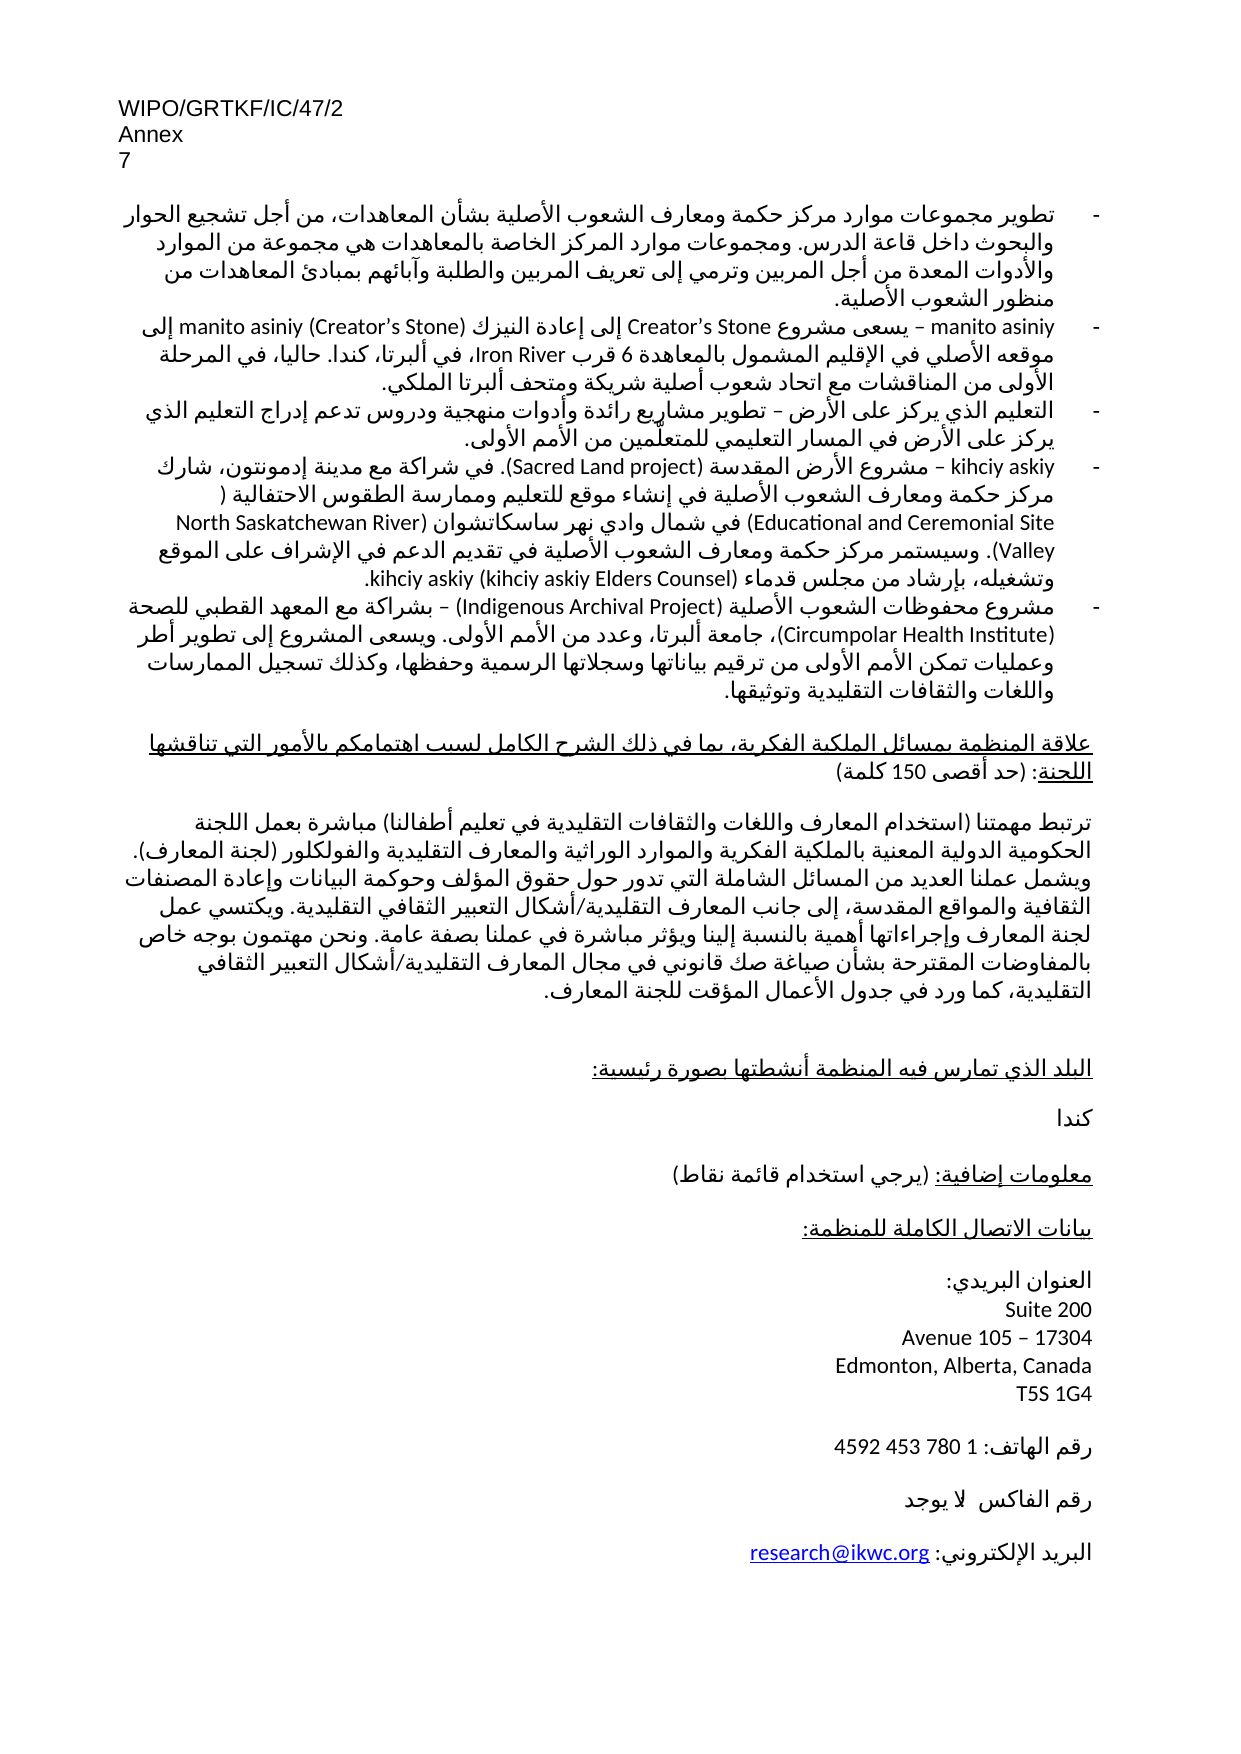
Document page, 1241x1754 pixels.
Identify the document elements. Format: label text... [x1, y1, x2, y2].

text معلومات إضافية: (يرجي استخدام قائمة نقاط) [118, 1161, 1092, 1189]
text ويشمل عملنا العديد من المسائل الشاملة التي تدور حول حقوق المؤلف وحوكمة البيانات وإعادة المصنفات الثقافية والمواقع المقدسة، إلى جانب المعارف التقليدية/أشكال التعبير الثقافي التقليدية. ويكتسي عمل لجنة المعارف وإجراءاتها أهمية بالنسبة إلينا ويؤثر مباشرة في عملنا بصفة عامة. ونحن مهتمون بوجه خاص بالمفاوضات المقترحة بشأن صياغة صك قانوني في مجال المعارف التقليدية/أشكال التعبير الثقافي التقليدية، كما ورد في جدول الأعمال المؤقت للجنة المعارف. [118, 864, 1092, 1004]
list مشروع محفوظات الشعوب الأصلية (Indigenous Archival Project) – بشراكة مع المعهد القطبي للصحة (Circumpolar Health Institute)، جامعة ألبرتا، وعدد من الأمم الأولى. ويسعى المشروع إلى تطوير أطر وعمليات تمكن الأمم الأولى من ترقيم بياناتها وسجلاتها الرسمية وحفظها، وكذلك تسجيل الممارسات واللغات والثقافات التقليدية وتوثيقها. [118, 592, 1092, 704]
list manito asiniy – يسعى مشروع Creator’s Stone إلى إعادة النيزك manito asiniy (Creator’s Stone) إلى موقعه الأصلي في الإقليم المشمول بالمعاهدة 6 قرب Iron River، في ألبرتا، كندا. حاليا، في المرحلة الأولى من المناقشات مع اتحاد شعوب أصلية شريكة ومتحف ألبرتا الملكي. [118, 312, 1092, 396]
text العنوان البريدي: [118, 1267, 1092, 1295]
text ترتبط مهمتنا (استخدام المعارف واللغات والثقافات التقليدية في تعليم أطفالنا) مباشرة بعمل اللجنة الحكومية الدولية المعنية بالملكية الفكرية والموارد الوراثية والمعارف التقليدية والفولكلور (لجنة المعارف). [118, 808, 1092, 864]
text البلد الذي تمارس فيه المنظمة أنشطتها بصورة رئيسية: [118, 1054, 1092, 1082]
text رقم الفاكس: لا يوجد [118, 1485, 1092, 1513]
text علاقة المنظمة بمسائل الملكية الفكرية، بما في ذلك الشرح الكامل لسبب اهتمامكم بالأمور التي تناقشها اللجنة: (حد أقصى 150 كلمة) [118, 729, 1092, 785]
list تطوير مجموعات موارد مركز حكمة ومعارف الشعوب الأصلية بشأن المعاهدات، من أجل تشجيع الحوار والبحوث داخل قاعة الدرس. ومجموعات موارد المركز الخاصة بالمعاهدات هي مجموعة من الموارد والأدوات المعدة من أجل المربين وترمي إلى تعريف المربين والطلبة وآبائهم بمبادئ المعاهدات من منظور الشعوب الأصلية. [118, 200, 1092, 312]
list التعليم الذي يركز على الأرض – تطوير مشاريع رائدة وأدوات منهجية ودروس تدعم إدراج التعليم الذي يركز على الأرض في المسار التعليمي للمتعلّمين من الأمم الأولى. [118, 396, 1092, 452]
text Suite 200 [118, 1295, 1092, 1323]
text Edmonton, Alberta, Canada [118, 1351, 1092, 1379]
text 17304 – 105 Avenue [118, 1323, 1092, 1351]
text كندا [118, 1104, 1092, 1133]
text رقم الهاتف: 1 780 453 4592 [118, 1432, 1092, 1460]
text T5S 1G4 [118, 1379, 1092, 1407]
text بيانات الاتصال الكاملة للمنظمة: [118, 1214, 1092, 1242]
text البريد الإلكتروني: research@ikwc.org [118, 1538, 1092, 1566]
list kihciy askiy – مشروع الأرض المقدسة (Sacred Land project). في شراكة مع مدينة إدمونتون، شارك مركز حكمة ومعارف الشعوب الأصلية في إنشاء موقع للتعليم وممارسة الطقوس الاحتفالية (Educational and Ceremonial Site) في شمال وادي نهر ساسكاتشوان (North Saskatchewan River Valley). وسيستمر مركز حكمة ومعارف الشعوب الأصلية في تقديم الدعم في الإشراف على الموقع وتشغيله، بإرشاد من مجلس قدماء kihciy askiy (kihciy askiy Elders Counsel). [118, 452, 1092, 592]
